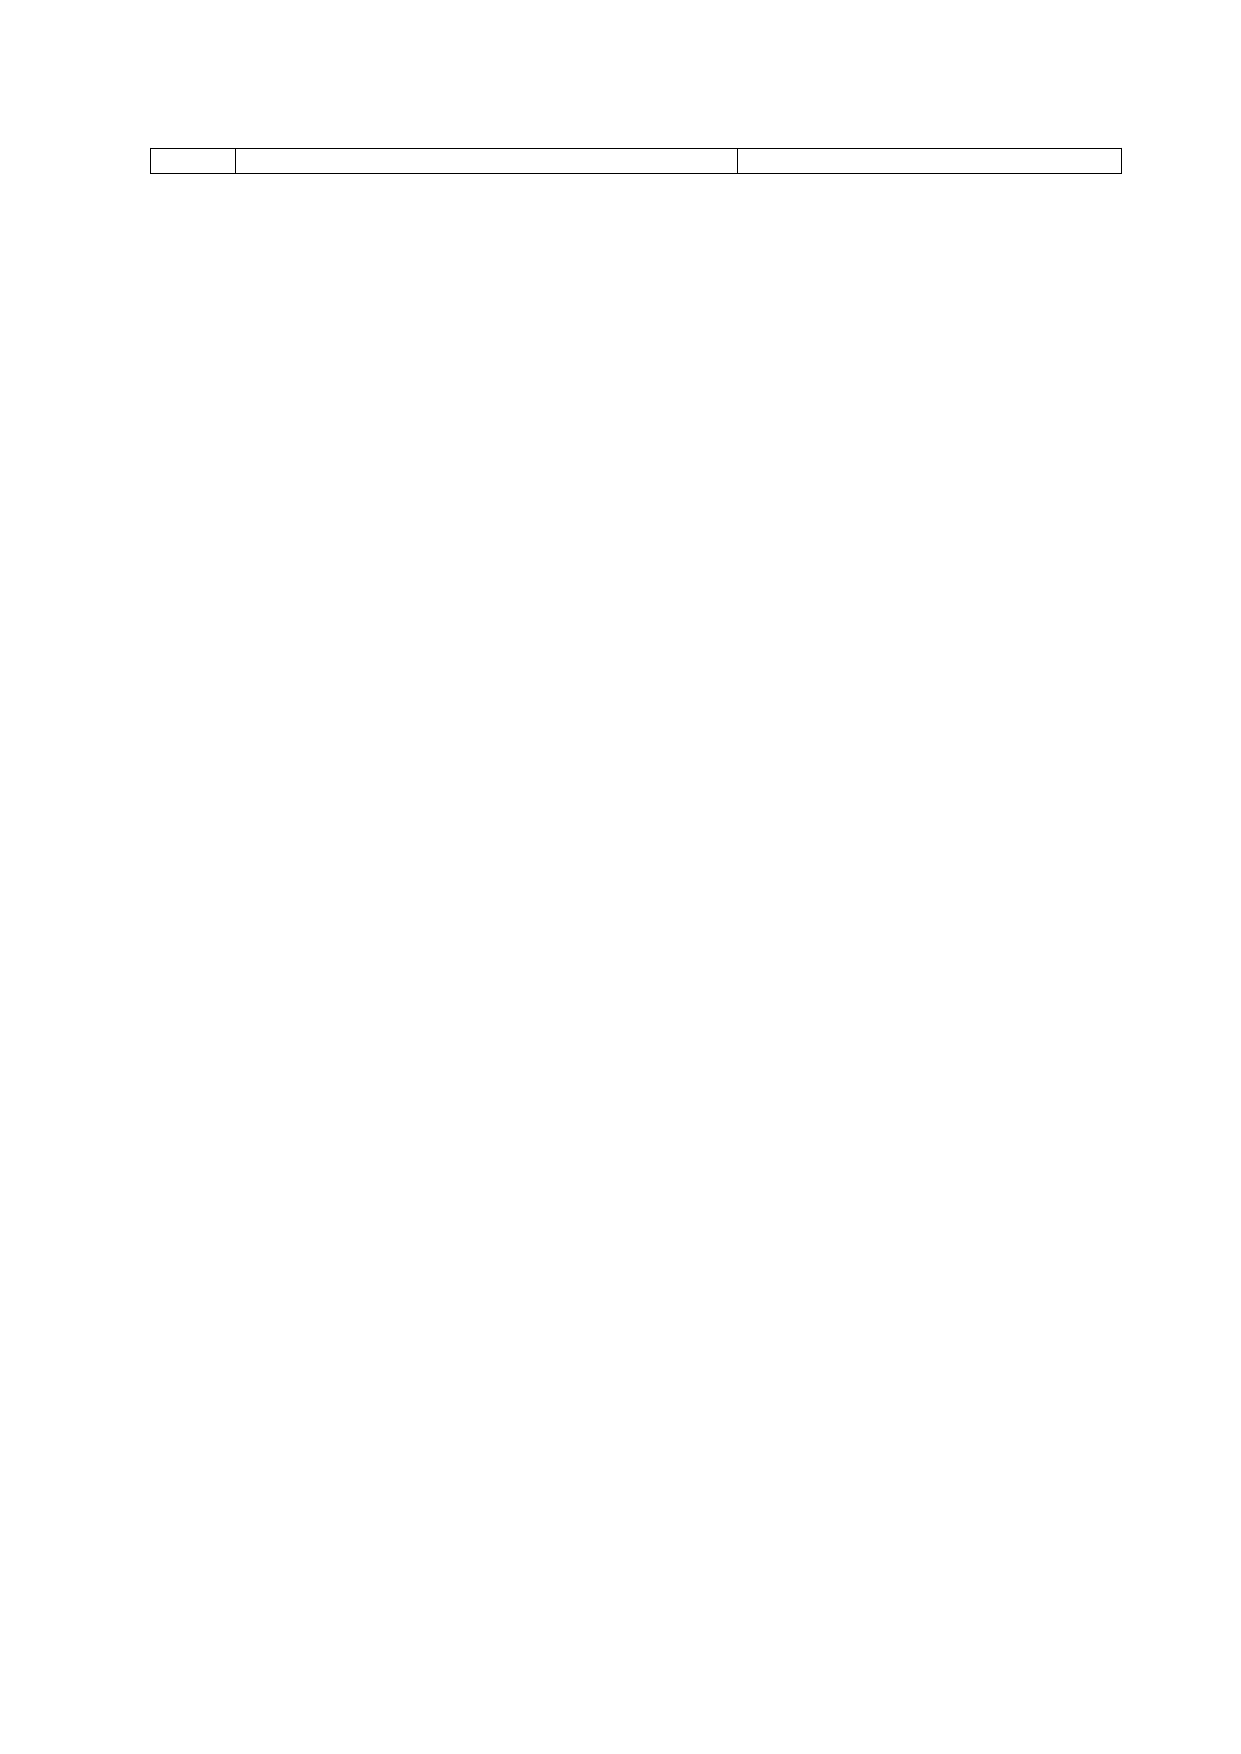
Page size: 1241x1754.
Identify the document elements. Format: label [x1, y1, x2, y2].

table_cell [236, 149, 737, 173]
table_cell [738, 149, 1121, 173]
table_cell [151, 149, 235, 173]
